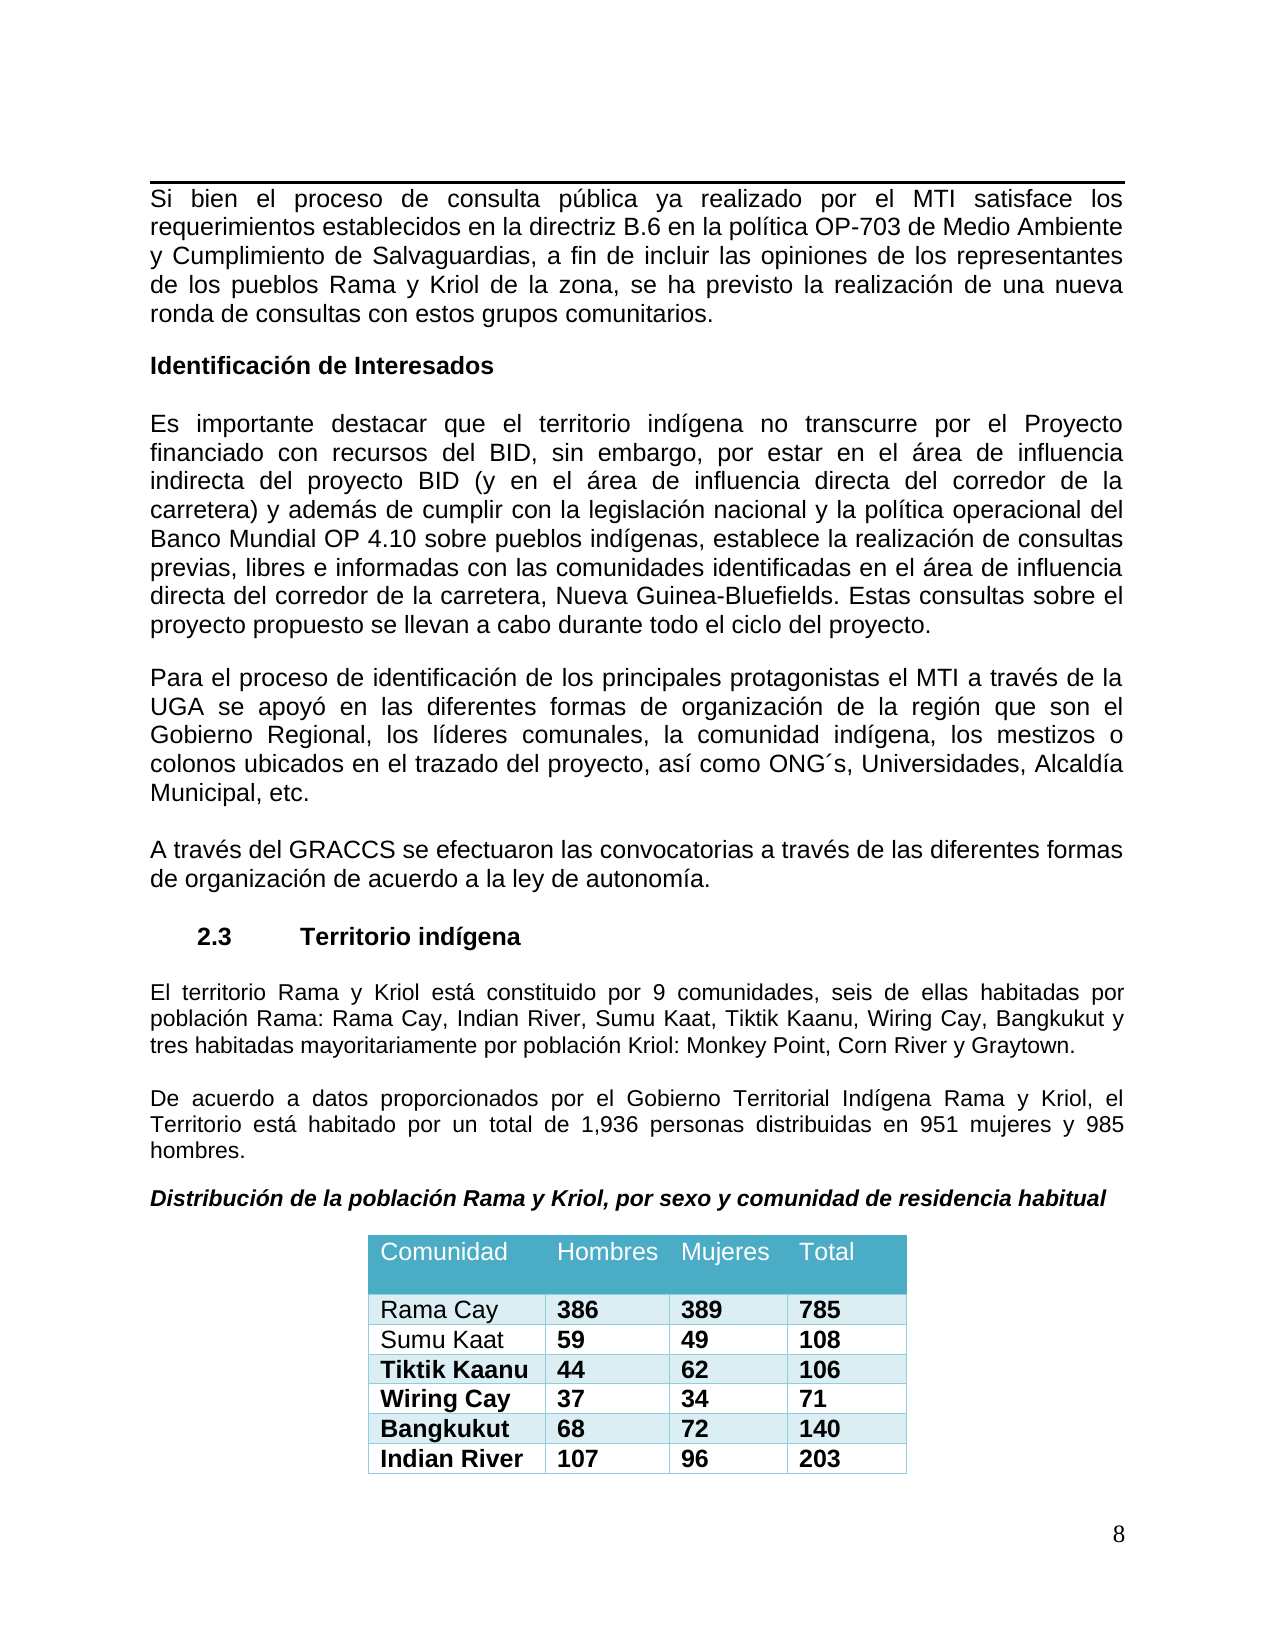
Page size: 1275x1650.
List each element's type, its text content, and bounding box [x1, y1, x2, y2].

table_header Hombres [546, 1236, 669, 1294]
table_cell 59 [546, 1325, 669, 1353]
text A través del GRACCS se efectuaron las convocatorias a través de las diferentes formas de organización de acuerdo a la ley de autonomía. [150, 835, 1125, 893]
table_cell 71 [788, 1384, 906, 1413]
table_cell Sumu Kaat [369, 1325, 545, 1353]
text El territorio Rama y Kriol está constituido por 9 comunidades, seis de ellas habitadas por población Rama: Rama Cay, Indian River, Sumu Kaat, Tiktik Kaanu, Wiring Cay, Bangkukut y tres habitadas mayoritariamente por población Kriol: Monkey Point, Corn River y Graytown. [150, 979, 1125, 1058]
table_header Total [788, 1236, 906, 1294]
table_cell 140 [788, 1414, 906, 1443]
table_cell Rama Cay [369, 1295, 545, 1324]
table_cell 108 [788, 1325, 906, 1353]
table_cell 49 [670, 1325, 787, 1353]
table_cell 106 [788, 1355, 906, 1383]
table_cell 34 [670, 1384, 787, 1413]
table_cell Tiktik Kaanu [369, 1355, 545, 1383]
table_cell Bangkukut [369, 1414, 545, 1443]
text Para el proceso de identificación de los principales protagonistas el MTI a través de la UGA se apoyó en las diferentes formas de organización de la región que son el Gobierno Regional, los líderes comunales, la comunidad indígena, los mestizos o colonos ubicados en el trazado del proyecto, así como ONG´s, Universidades, Alcaldía Municipal, etc. [150, 663, 1125, 807]
table_cell 203 [788, 1444, 906, 1473]
text Si bien el proceso de consulta pública ya realizado por el MTI satisface los requerimientos establecidos en la directriz B.6 en la política OP-703 de Medio Ambiente y Cumplimiento de Salvaguardias, a fin de incluir las opiniones de los representantes de los pueblos Rama y Kriol de la zona, se ha previsto la realización de una nueva ronda de consultas con estos grupos comunitarios. [150, 184, 1125, 327]
text De acuerdo a datos proporcionados por el Gobierno Territorial Indígena Rama y Kriol, el Territorio está habitado por un total de 1,936 personas distribuidas en 951 mujeres y 985 hombres. [150, 1084, 1125, 1163]
table_cell 68 [546, 1414, 669, 1443]
table_cell 96 [670, 1444, 787, 1473]
text Identificación de Interesados [150, 351, 1125, 380]
table_cell 107 [546, 1444, 669, 1473]
table_cell 785 [788, 1295, 906, 1324]
table_cell 62 [670, 1355, 787, 1383]
table_cell Indian River [369, 1444, 545, 1473]
table_header Comunidad [369, 1236, 545, 1294]
table_cell 37 [546, 1384, 669, 1413]
table_cell 389 [670, 1295, 787, 1324]
table_cell 44 [546, 1355, 669, 1383]
table_header Mujeres [670, 1236, 787, 1294]
table_cell 386 [546, 1295, 669, 1324]
text Es importante destacar que el territorio indígena no transcurre por el Proyecto financiado con recursos del BID, sin embargo, por estar en el área de influencia indirecta del proyecto BID (y en el área de influencia directa del corredor de la carretera) y además de cumplir con la legislación nacional y la política operacional del Banco Mundial OP 4.10 sobre pueblos indígenas, establece la realización de consultas previas, libres e informadas con las comunidades identificadas en el área de influencia directa del corredor de la carretera, Nueva Guinea-Bluefields. Estas consultas sobre el proyecto propuesto se llevan a cabo durante todo el ciclo del proyecto. [150, 409, 1125, 639]
text Distribución de la población Rama y Kriol, por sexo y comunidad de residencia habitual [150, 1185, 1125, 1211]
subtitle Territorio indígena [197, 922, 1125, 950]
table_cell Wiring Cay [369, 1384, 545, 1413]
table_cell 72 [670, 1414, 787, 1443]
